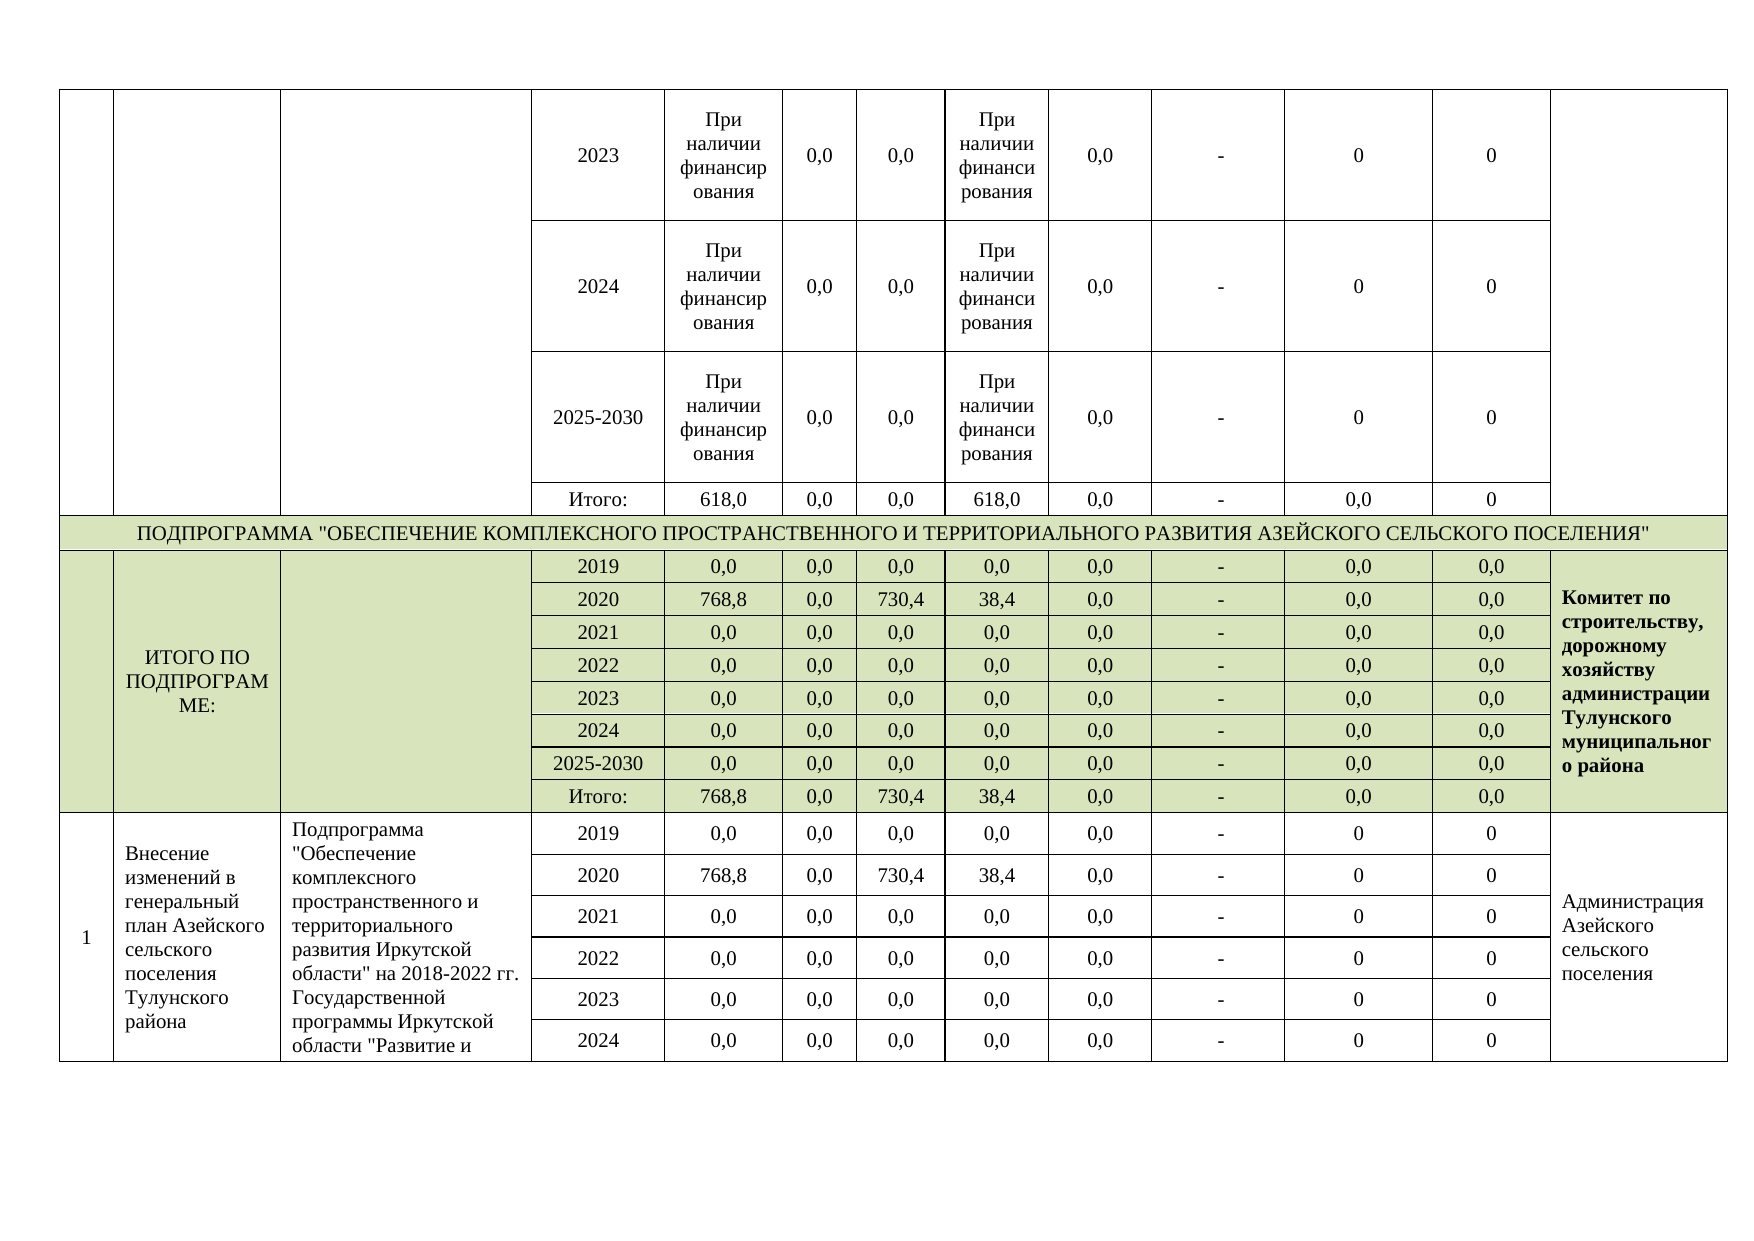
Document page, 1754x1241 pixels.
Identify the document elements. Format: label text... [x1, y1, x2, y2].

table_cell 730,4 [857, 583, 944, 615]
table_cell 0,0 [783, 780, 856, 812]
table_cell 0 [1285, 221, 1432, 351]
table_cell 2025-2030 [532, 748, 664, 779]
table_cell Подпрограмма "Обеспечение комплексного пространственного и территориального развития Иркутской области" на 2018-2022 гг. Государственной программы Иркутской области "Развитие и управление имущественным комплексом и земельными ресурсами Иркутской области" на 2018-2022 гг. [281, 813, 531, 1061]
table_cell 0,0 [783, 616, 856, 648]
table_cell 2022 [532, 649, 664, 681]
table_cell 0,0 [665, 748, 782, 779]
table_cell 0,0 [946, 682, 1048, 713]
table_cell - [1152, 682, 1284, 713]
table_cell - [1152, 715, 1284, 746]
table_cell 0,0 [1285, 649, 1432, 681]
table_cell 0,0 [783, 221, 856, 351]
table_cell 0,0 [1049, 780, 1151, 812]
table_cell 0 [1433, 896, 1550, 936]
table_cell 0,0 [946, 715, 1048, 746]
table_cell 0,0 [1049, 682, 1151, 713]
table_cell 0,0 [1049, 938, 1151, 978]
table_cell - [1152, 813, 1284, 853]
table_cell 0,0 [946, 551, 1048, 582]
table_cell 0,0 [783, 979, 856, 1019]
table_cell 0,0 [1285, 715, 1432, 746]
table_cell 0,0 [857, 896, 944, 936]
table_cell 2024 [532, 715, 664, 746]
table_cell 0,0 [665, 715, 782, 746]
table_cell [60, 551, 113, 812]
table_cell - [1152, 938, 1284, 978]
table_cell 768,8 [665, 855, 782, 895]
table_cell [281, 551, 531, 812]
table_cell Администрация Азейского сельского поселения [1551, 813, 1727, 1061]
table_cell 730,4 [857, 780, 944, 812]
table_cell 38,4 [946, 583, 1048, 615]
table_cell 0,0 [946, 979, 1048, 1019]
table_cell 0,0 [857, 649, 944, 681]
table_cell 0 [1285, 1020, 1432, 1061]
table_cell 38,4 [946, 780, 1048, 812]
table_cell 2024 [532, 1020, 664, 1061]
table_cell ПОДПРОГРАММА "ОБЕСПЕЧЕНИЕ КОМПЛЕКСНОГО ПРОСТРАНСТВЕННОГО И ТЕРРИТОРИАЛЬНОГО РАЗВИТИЯ АЗЕЙСКОГО СЕЛЬСКОГО ПОСЕЛЕНИЯ" [60, 516, 1727, 549]
table_cell 0,0 [1049, 352, 1151, 482]
table_cell 0,0 [857, 616, 944, 648]
table_cell 0,0 [783, 748, 856, 779]
table_cell 768,8 [665, 583, 782, 615]
table_cell 0,0 [665, 649, 782, 681]
table_cell 0 [1285, 896, 1432, 936]
table_cell 0,0 [1049, 813, 1151, 853]
table_cell 2020 [532, 855, 664, 895]
table_cell 38,4 [946, 855, 1048, 895]
table_cell 0 [1285, 352, 1432, 482]
table_cell 0,0 [665, 551, 782, 582]
table_cell 0,0 [1049, 748, 1151, 779]
table_cell Итого: [532, 780, 664, 812]
table_cell 1 [60, 813, 113, 1061]
table_cell 0,0 [1285, 748, 1432, 779]
table_cell 2019 [532, 813, 664, 853]
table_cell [946, 90, 1048, 220]
table_cell 0,0 [1433, 748, 1550, 779]
table_cell 0,0 [946, 1020, 1048, 1061]
table_cell 0 [1433, 1020, 1550, 1061]
table_cell 730,4 [857, 855, 944, 895]
table_cell 0,0 [1049, 90, 1151, 220]
table_cell 0,0 [946, 649, 1048, 681]
table_cell 0,0 [1433, 551, 1550, 582]
table_cell 0,0 [946, 896, 1048, 936]
table_cell 2023 [532, 90, 664, 220]
table_cell 0,0 [1433, 583, 1550, 615]
table_cell 0,0 [1049, 221, 1151, 351]
table_cell 0,0 [1285, 551, 1432, 582]
table_cell 0 [1285, 813, 1432, 853]
table_cell Итого: [532, 483, 664, 515]
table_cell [665, 90, 782, 220]
table_cell - [1152, 855, 1284, 895]
table_cell 0,0 [857, 938, 944, 978]
table_cell - [1152, 583, 1284, 615]
table_cell 0,0 [1049, 896, 1151, 936]
table_cell 0,0 [857, 221, 944, 351]
table_cell Комитет по строительству, дорожному хозяйству администрации Тулунского муниципального района [1551, 551, 1727, 812]
table_cell 0,0 [783, 682, 856, 713]
table_cell 0,0 [1049, 979, 1151, 1019]
table_cell 0,0 [1433, 616, 1550, 648]
table_cell - [1152, 979, 1284, 1019]
table_cell 0 [1285, 90, 1432, 220]
table_cell 0,0 [857, 813, 944, 853]
table_cell 2021 [532, 616, 664, 648]
table_cell При наличии финансирования [665, 221, 782, 351]
table_cell 768,8 [665, 780, 782, 812]
table_cell 0,0 [946, 938, 1048, 978]
table_cell 2024 [532, 221, 664, 351]
table_cell 0,0 [1285, 780, 1432, 812]
table_cell 0,0 [665, 938, 782, 978]
table_cell 0,0 [857, 682, 944, 713]
table_cell 0 [1433, 90, 1550, 220]
table_cell - [1152, 90, 1284, 220]
table_cell 0,0 [1049, 715, 1151, 746]
table_cell - [1152, 780, 1284, 812]
table_cell 0,0 [946, 616, 1048, 648]
table_cell 0 [1285, 855, 1432, 895]
table_cell 0,0 [665, 813, 782, 853]
table_cell 0,0 [857, 483, 944, 515]
table_cell 0 [1285, 979, 1432, 1019]
table_cell 0,0 [857, 979, 944, 1019]
table_cell - [1152, 221, 1284, 351]
table_cell 0,0 [1285, 616, 1432, 648]
table_cell 0,0 [1049, 616, 1151, 648]
table_cell 2023 [532, 682, 664, 713]
table_cell Внесение изменений в генеральный план Азейского сельского поселения Тулунского района [114, 813, 280, 1061]
table_cell 618,0 [665, 483, 782, 515]
table_cell 0 [1433, 352, 1550, 482]
table_cell 0,0 [665, 616, 782, 648]
table_cell 0,0 [665, 896, 782, 936]
table_cell 0,0 [783, 583, 856, 615]
table_cell 0 [1433, 938, 1550, 978]
table_cell 0 [1433, 483, 1550, 515]
table_cell При наличии финансирования [946, 352, 1048, 482]
table_cell 0,0 [1049, 551, 1151, 582]
table_cell 0,0 [1049, 583, 1151, 615]
table_cell - [1152, 483, 1284, 515]
table_cell 0 [1433, 979, 1550, 1019]
table_cell 0,0 [1433, 715, 1550, 746]
table_cell - [1152, 352, 1284, 482]
table_cell 0,0 [857, 715, 944, 746]
table_cell 0,0 [665, 979, 782, 1019]
table_cell 0,0 [1049, 855, 1151, 895]
table_cell 0,0 [783, 483, 856, 515]
table_cell 0,0 [665, 1020, 782, 1061]
table_cell - [1152, 748, 1284, 779]
table_cell 0,0 [1285, 483, 1432, 515]
table_cell - [1152, 649, 1284, 681]
table_cell 0,0 [783, 649, 856, 681]
table_cell 0,0 [1433, 682, 1550, 713]
table_cell 0,0 [857, 551, 944, 582]
table_cell 2020 [532, 583, 664, 615]
table_cell 0,0 [783, 938, 856, 978]
table_cell 0,0 [783, 551, 856, 582]
table_cell - [1152, 1020, 1284, 1061]
table_cell 0,0 [1285, 682, 1432, 713]
table_cell 2022 [532, 938, 664, 978]
table_cell 0 [1433, 855, 1550, 895]
table_cell 0,0 [783, 352, 856, 482]
table_cell 0 [1433, 813, 1550, 853]
table_cell 0,0 [783, 896, 856, 936]
table_cell 0,0 [1049, 649, 1151, 681]
table_cell 0,0 [783, 90, 856, 220]
table_cell 2023 [532, 979, 664, 1019]
table_cell 0,0 [1049, 483, 1151, 515]
table_cell При наличии финансирования [665, 352, 782, 482]
table_cell 2021 [532, 896, 664, 936]
table_cell 0,0 [857, 90, 944, 220]
table_cell - [1152, 896, 1284, 936]
table_cell 0,0 [857, 352, 944, 482]
table_cell 2019 [532, 551, 664, 582]
table_cell - [1152, 551, 1284, 582]
table_cell 0,0 [857, 1020, 944, 1061]
table_cell ИТОГО ПО ПОДПРОГРАММЕ: [114, 551, 280, 812]
table_cell 0,0 [946, 813, 1048, 853]
table_cell - [1152, 616, 1284, 648]
table_cell 0 [1433, 221, 1550, 351]
table_cell 0,0 [783, 813, 856, 853]
table_cell 0,0 [783, 715, 856, 746]
table_cell 0 [1285, 938, 1432, 978]
table_cell 0,0 [857, 748, 944, 779]
table_cell 0,0 [1433, 649, 1550, 681]
table_cell 0,0 [1285, 583, 1432, 615]
table_cell 0,0 [946, 748, 1048, 779]
table_cell 0,0 [783, 1020, 856, 1061]
table_cell 0,0 [1433, 780, 1550, 812]
table_cell При наличии финансирования [946, 221, 1048, 351]
table_cell 0,0 [783, 855, 856, 895]
table_cell 2025-2030 [532, 352, 664, 482]
table_cell 0,0 [665, 682, 782, 713]
table_cell 618,0 [946, 483, 1048, 515]
table_cell 0,0 [1049, 1020, 1151, 1061]
